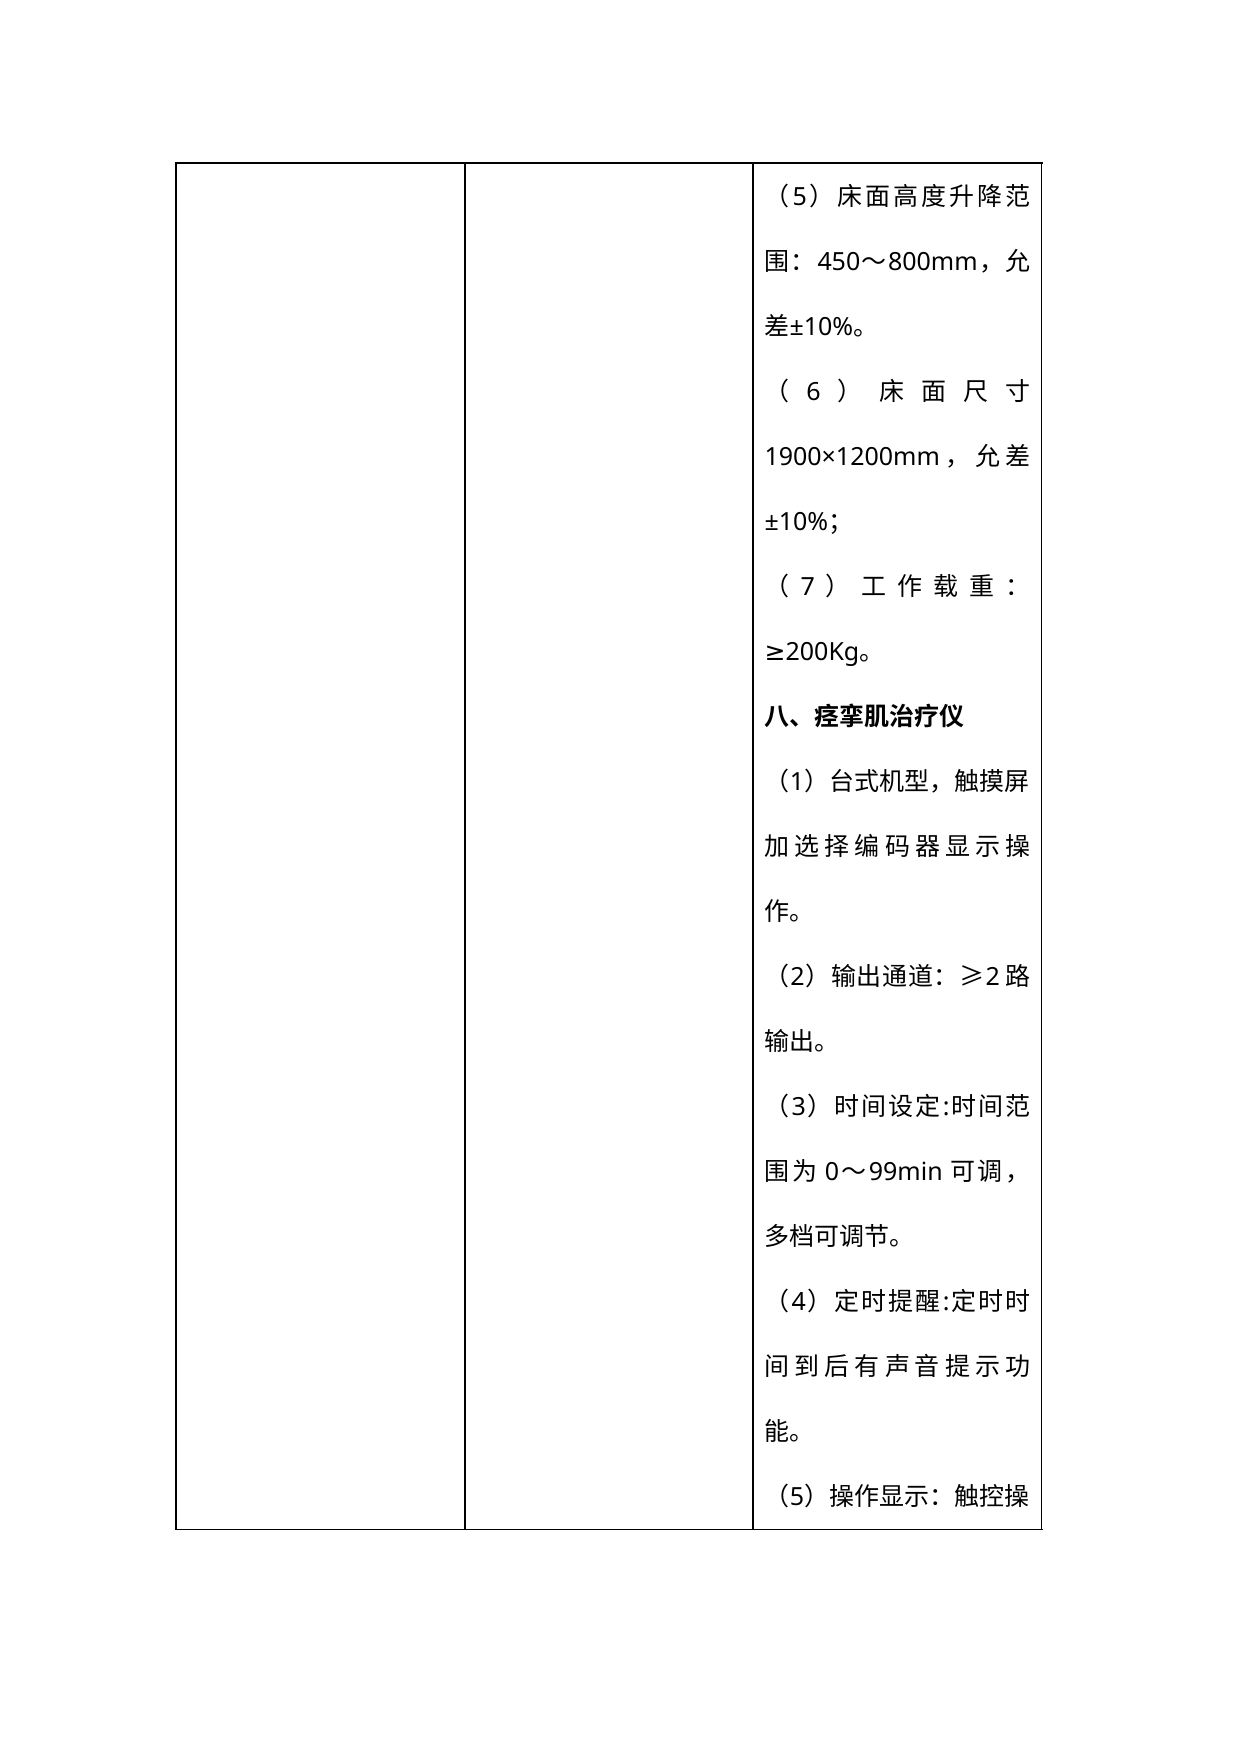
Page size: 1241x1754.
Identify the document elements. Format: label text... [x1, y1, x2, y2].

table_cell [754, 164, 1041, 1528]
table_cell [177, 164, 464, 1528]
table_cell 2 [466, 164, 752, 1528]
